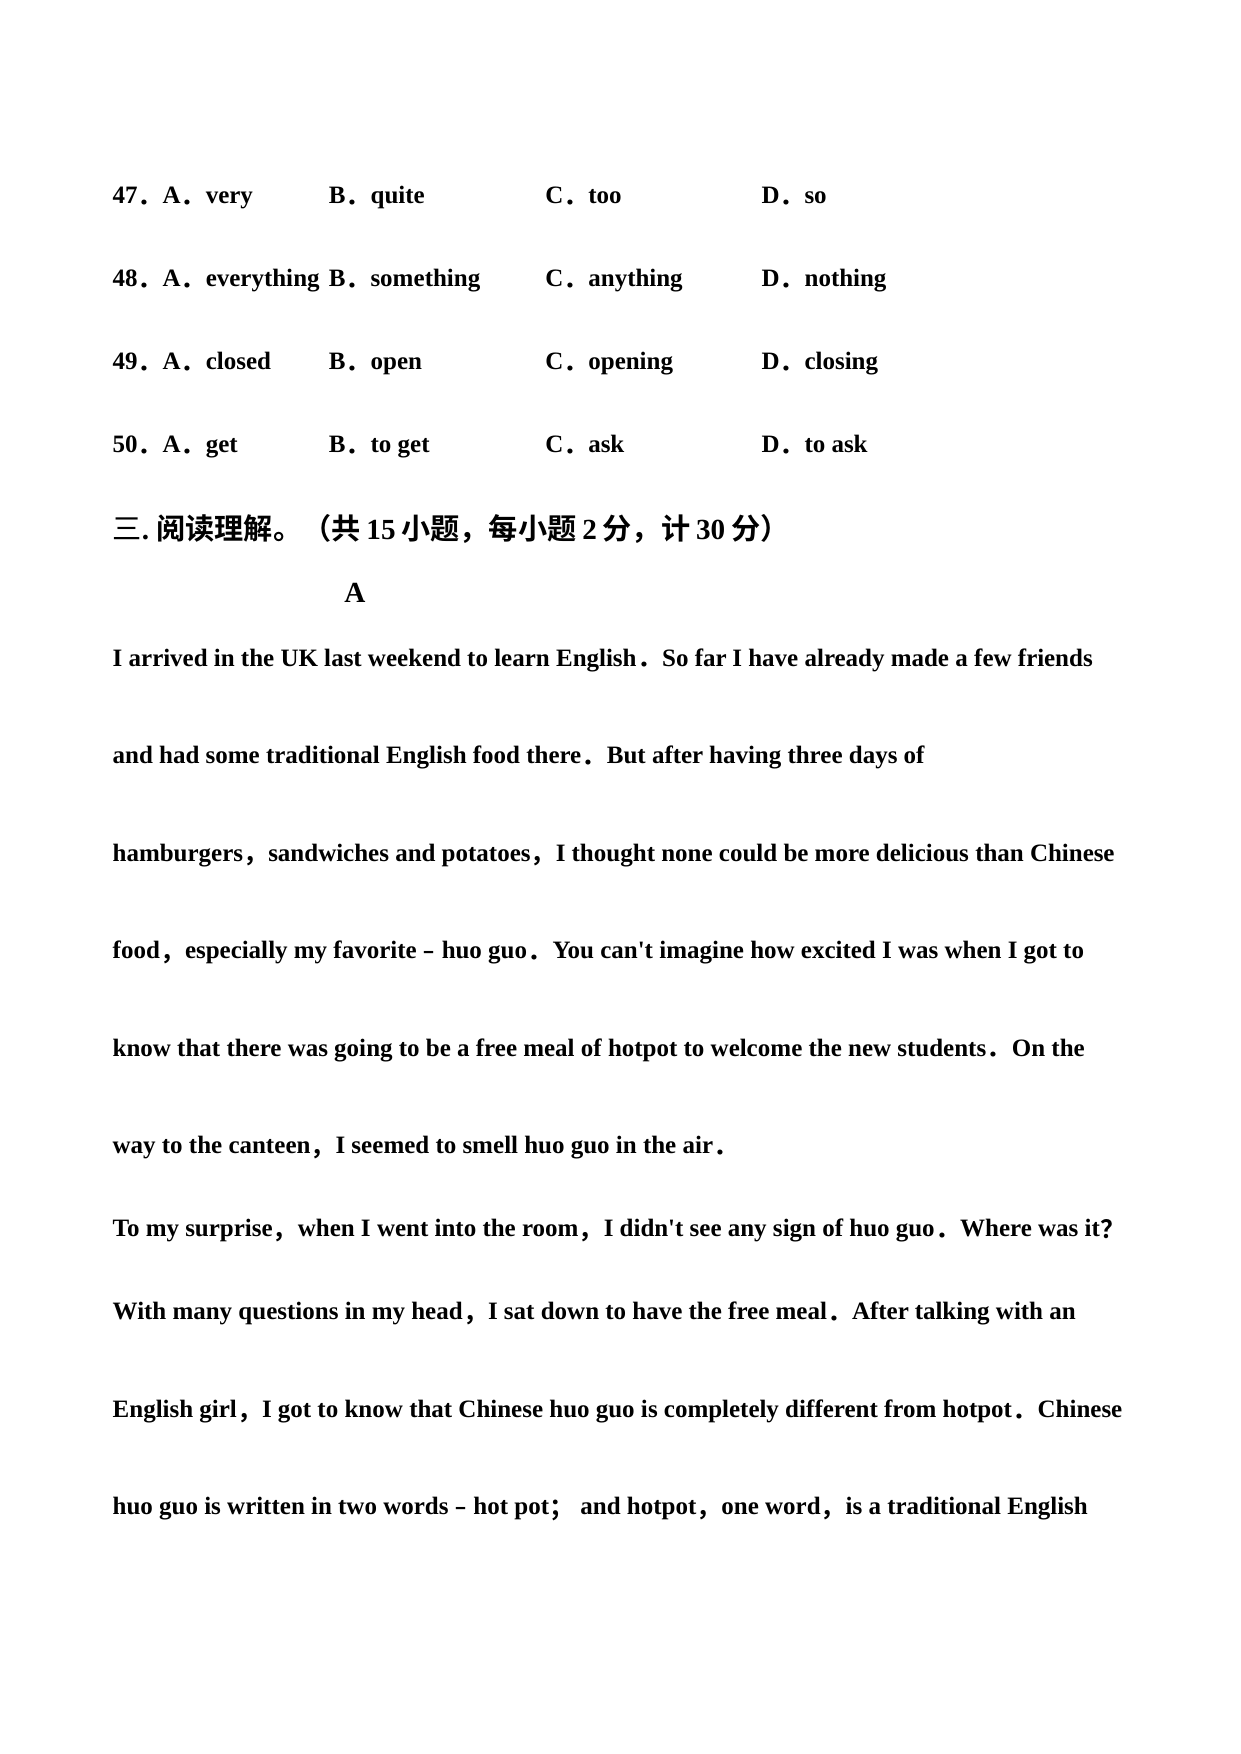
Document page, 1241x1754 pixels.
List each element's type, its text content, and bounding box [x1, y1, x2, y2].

text 三. 阅读理解。（共15小题，每小题2分，计30分） [112, 494, 1128, 559]
text 49．A．closed B．open C．opening D．closing [112, 328, 1128, 393]
text To my surprise，when I went into the room，I didn't see any sign of huo guo．Where was it？ [112, 1195, 1128, 1260]
text 48．A．everything B．something C．anything D．nothing [112, 245, 1128, 310]
text I arrived in the UK last weekend to learn English．So far I have already made a few friends and had some traditional English food there．But after having three days of hamburgers，sandwiches and potatoes，I thought none could be more delicious than Chinese food，especially my favorite﹣huo guo．You can't imagine how excited I was when I got to know that there was going to be a free meal of hotpot to welcome the new students．On the way to the canteen，I seemed to smell huo guo in the air． [112, 624, 1128, 1177]
text 50．A．get B．to get C．ask D．to ask [112, 411, 1128, 476]
text 47．A．very B．quite C．too D．so [112, 162, 1128, 227]
text A [112, 559, 1128, 624]
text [112, 1278, 1128, 1538]
